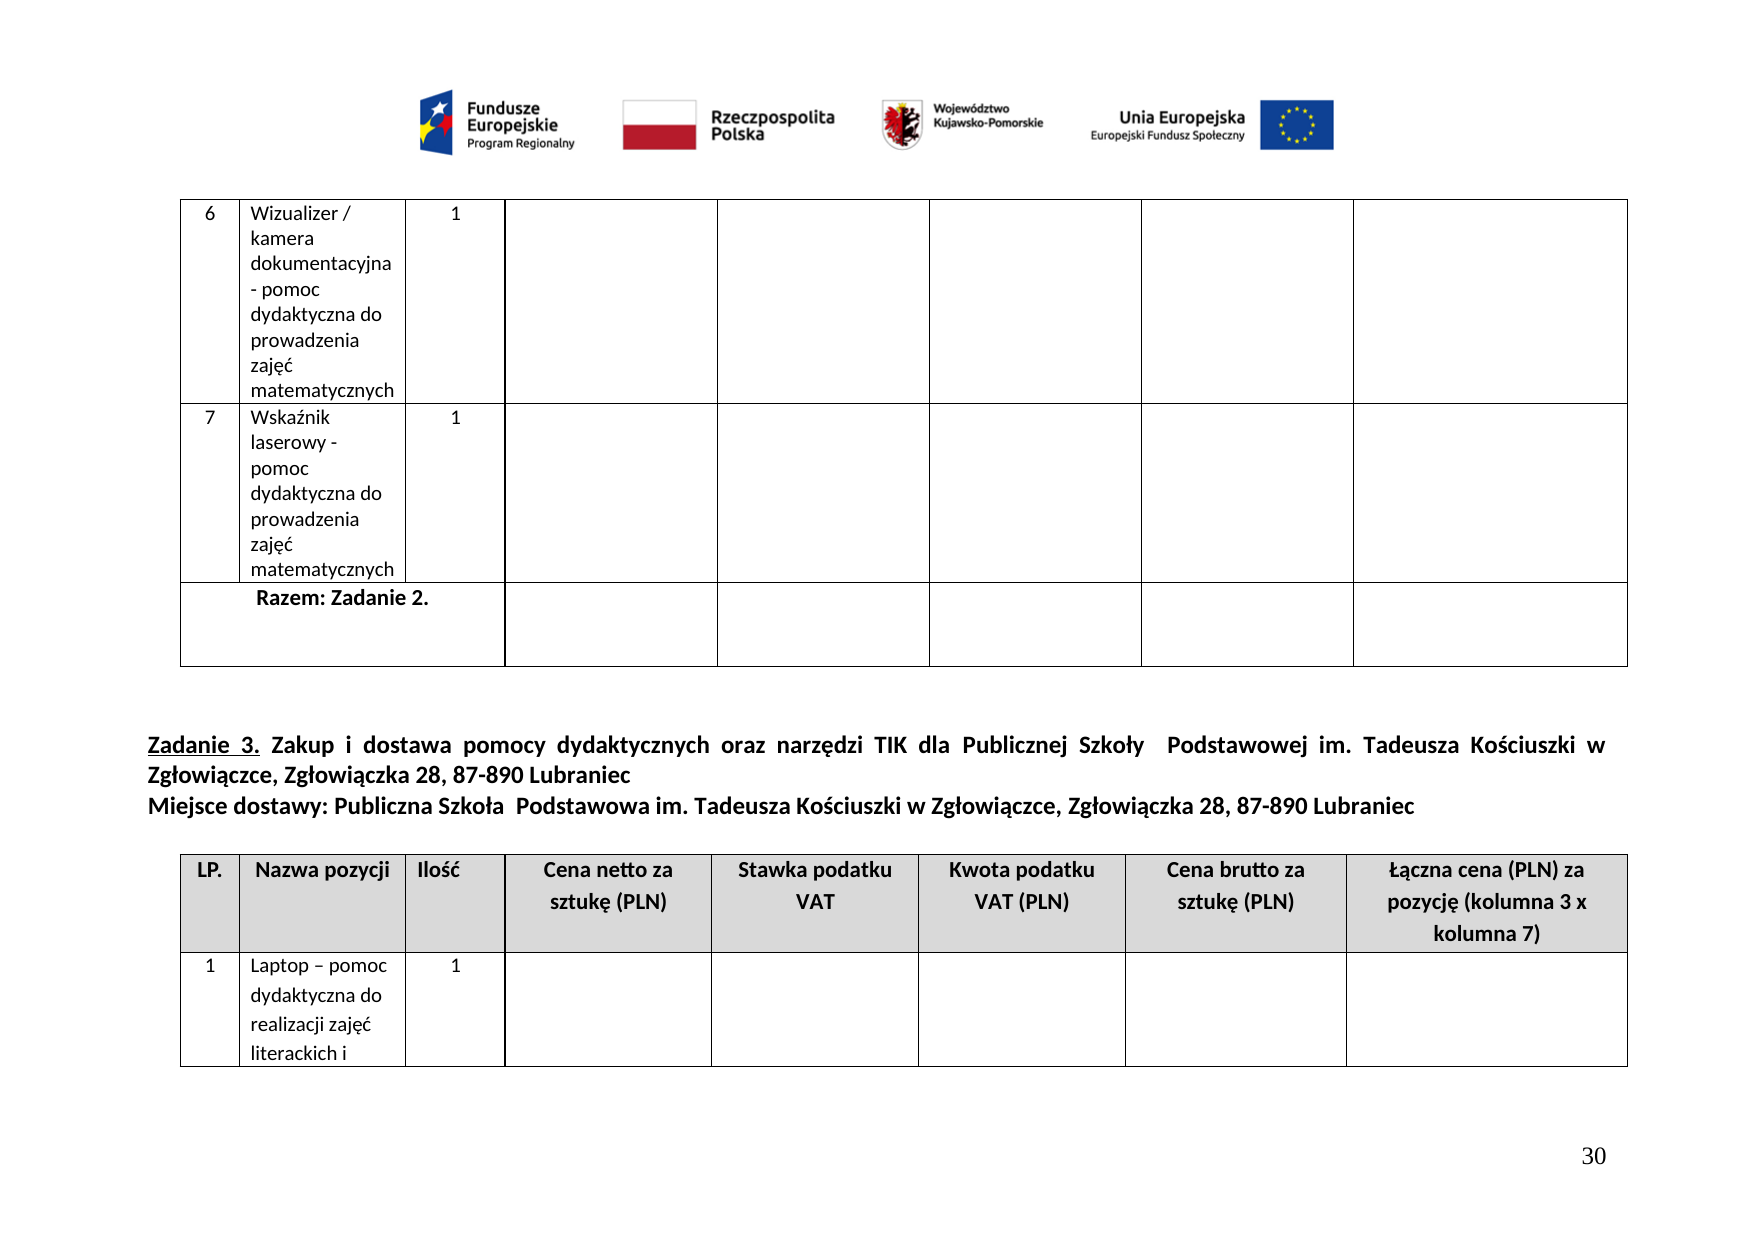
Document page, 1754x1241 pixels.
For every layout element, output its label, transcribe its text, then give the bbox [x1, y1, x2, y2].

table_cell [1354, 200, 1627, 403]
table_cell [712, 953, 918, 1066]
table_header LP. [181, 855, 239, 952]
table_cell [1142, 404, 1353, 582]
table_cell 7 [181, 404, 239, 582]
table_cell [1126, 953, 1346, 1066]
table_cell [1347, 953, 1627, 1066]
table_header Stawka podatku VAT [712, 855, 918, 952]
table_cell [930, 200, 1141, 403]
table_cell 1 [406, 953, 504, 1066]
table_cell Laptop – pomoc dydaktyczna do realizacji zajęć literackich i teatralnych [240, 953, 405, 1066]
table_cell [930, 404, 1141, 582]
table_cell Wskaźnik laserowy - pomoc dydaktyczna do prowadzenia zajęć matematycznych [240, 404, 405, 582]
table_cell [506, 200, 717, 403]
table_cell [1142, 200, 1353, 403]
table_cell Wizualizer / kamera dokumentacyjna - pomoc dydaktyczna do prowadzenia zajęć matematycznych [240, 200, 405, 403]
table_cell 1 [406, 404, 504, 582]
table_cell 6 [181, 200, 239, 403]
picture [404, 73, 1350, 171]
table_header Cena brutto za sztukę (PLN) [1126, 855, 1346, 952]
table_cell [506, 583, 717, 666]
table_cell [1354, 583, 1627, 666]
table_header Cena netto za sztukę (PLN) [506, 855, 711, 952]
text Miejsce dostawy: Publiczna Szkoła Podstawowa im. Tadeusza Kościuszki w Zgłowiączce, Zgłowiączka 28, 87-890 Lubraniec [148, 790, 1606, 820]
text Zadanie 3. Zakup i dostawa pomocy dydaktycznych oraz narzędzi TIK dla Publicznej Szkoły Podstawowej im. Tadeusza Kościuszki w Zgłowiączce, Zgłowiączka 28, 87-890 Lubraniec [148, 729, 1606, 790]
table_header Nazwa pozycji [240, 855, 405, 952]
table_cell [506, 953, 711, 1066]
table_cell [1354, 404, 1627, 582]
table_cell [1142, 583, 1353, 666]
table_header Kwota podatku VAT (PLN) [919, 855, 1125, 952]
table_cell [919, 953, 1125, 1066]
table_cell [718, 583, 929, 666]
table_cell 1 [181, 953, 239, 1066]
table_cell [718, 404, 929, 582]
table_header Ilość [406, 855, 504, 952]
table_cell [506, 404, 717, 582]
table_cell [718, 200, 929, 403]
table_cell [930, 583, 1141, 666]
table_header Łączna cena (PLN) za pozycję (kolumna 3 x kolumna 7) [1347, 855, 1627, 952]
table_cell Razem: Zadanie 2. [181, 583, 504, 666]
table_cell 1 [406, 200, 504, 403]
